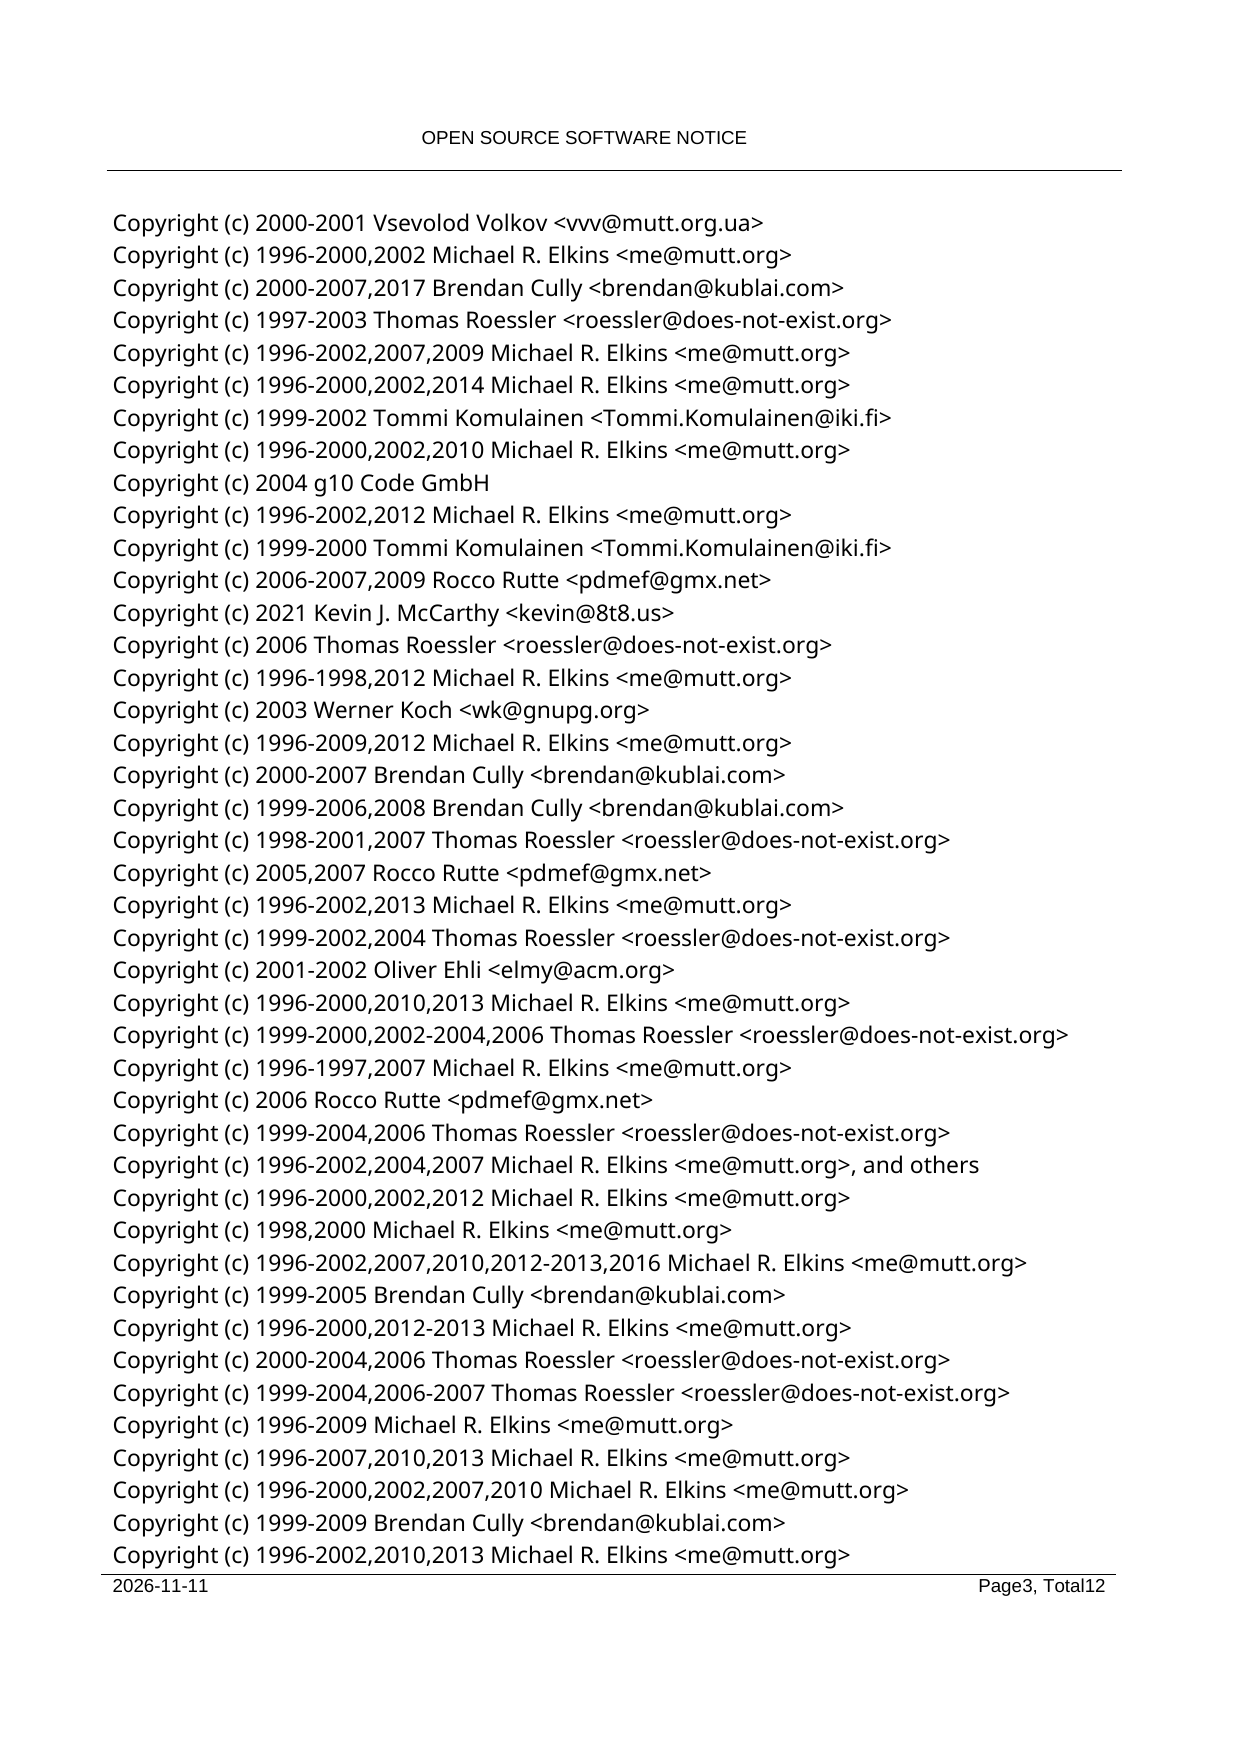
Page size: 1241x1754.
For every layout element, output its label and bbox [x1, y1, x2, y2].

text [112, 206, 1128, 1571]
